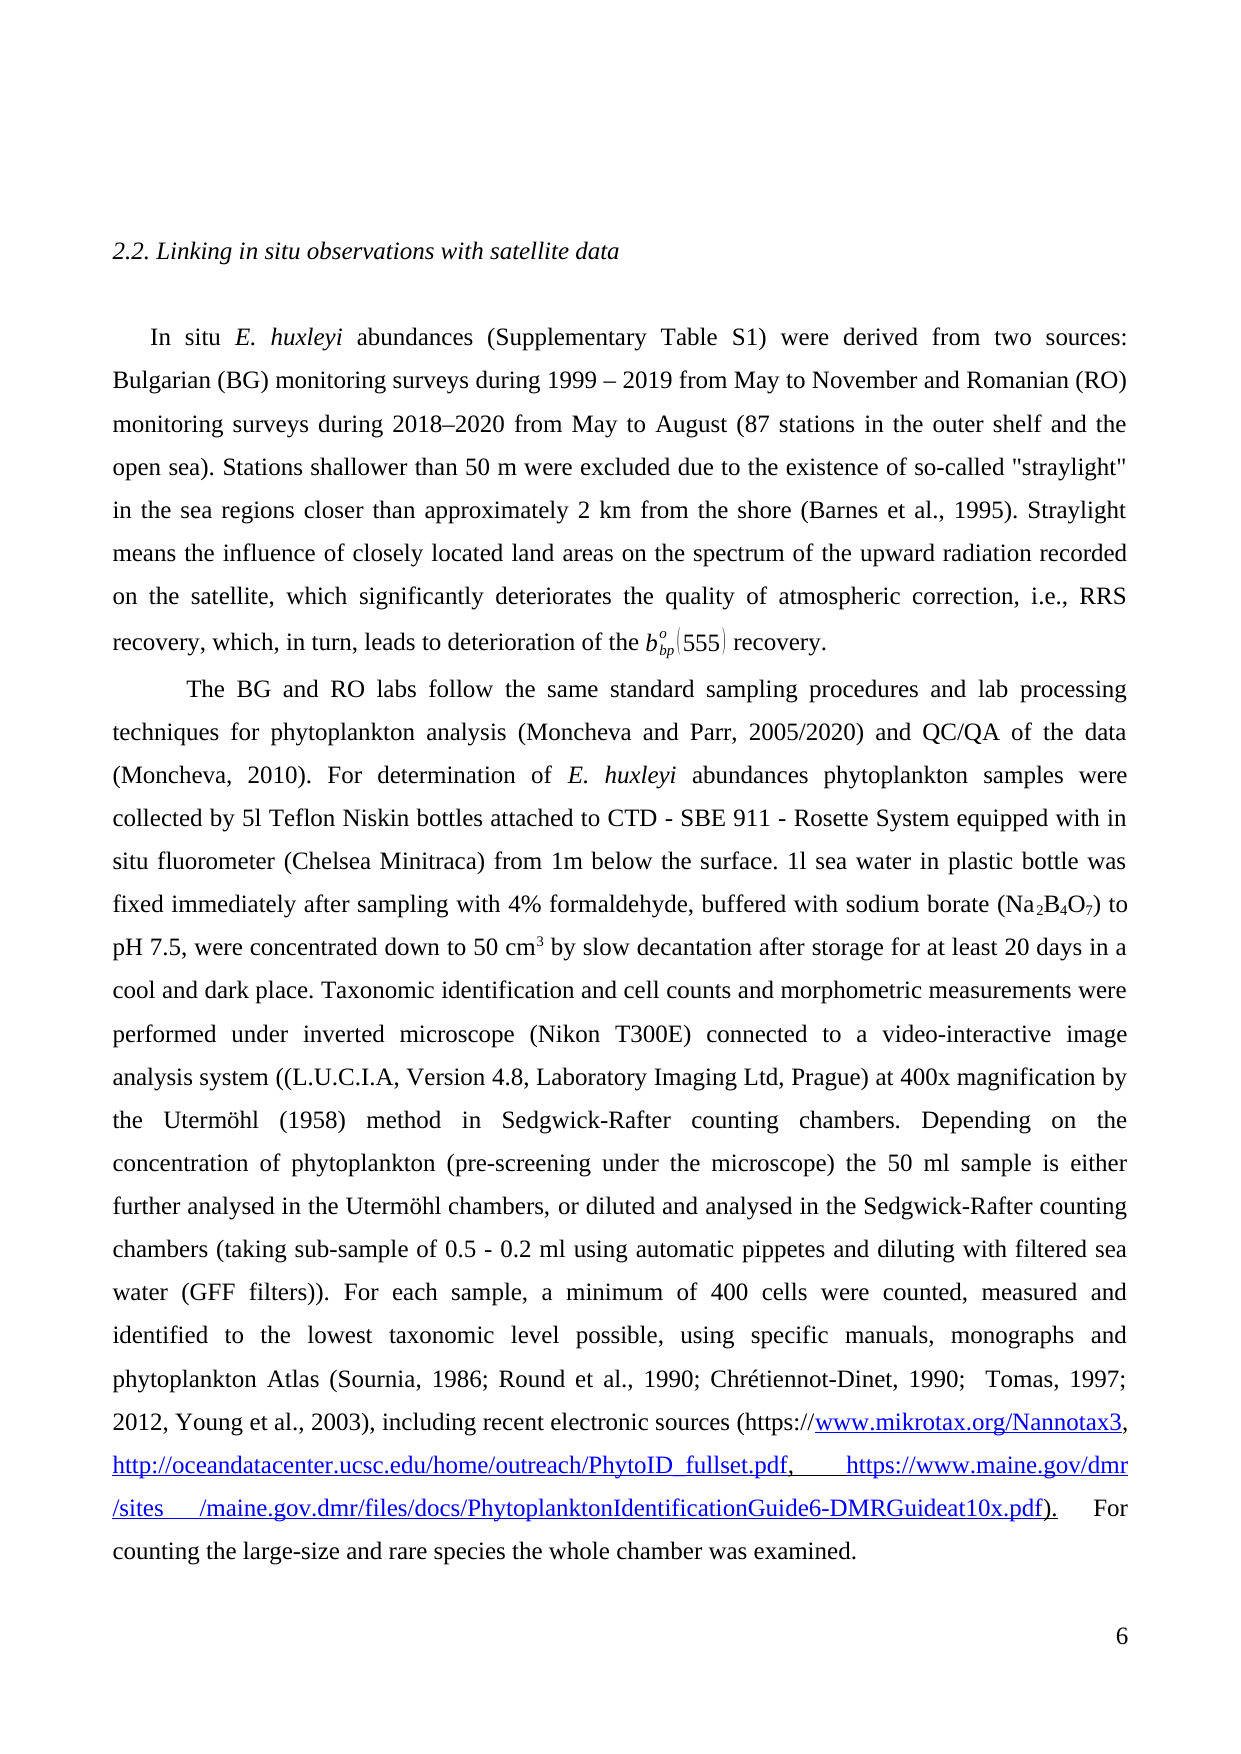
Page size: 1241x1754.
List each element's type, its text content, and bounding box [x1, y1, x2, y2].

text 2.2. Linking in situ observations with satellite data [112, 236, 1128, 265]
text In situ E. huxleyi abundances (Supplementary Table S1) were derived from two sources: Bulgarian (BG) monitoring surveys during 1999 – 2019 from May to November and Romanian (RO) monitoring surveys during 2018–2020 from May to August (87 stations in the outer shelf and the open sea). Stations shallower than 50 m were excluded due to the existence of so-called "straylight" in the sea regions closer than approximately 2 km from the shore (Barnes et al., 1995). Straylight means the influence of closely located land areas on the spectrum of the upward radiation recorded on the satellite, which significantly deteriorates the quality of atmospheric correction, i.e., RRS recovery, which, in turn, leads to deterioration of the recovery. [112, 322, 1128, 659]
text The BG and RO labs follow the same standard sampling procedures and lab processing techniques for phytoplankton analysis (Moncheva and Parr, 2005/2020) and QC/QA of the data (Moncheva, 2010). For determination of E. huxleyi abundances phytoplankton samples were collected by 5l Teflon Niskin bottles attached to CTD - SBE 911 - Rosette System equipped with in situ fluorometer (Chelsea Minitraca) from 1m below the surface. 1l sea water in plastic bottle was fixed immediately after sampling with 4% formaldehyde, buffered with sodium borate (Na2B4O7) to pH 7.5, were concentrated down to 50 cm3 by slow decantation after storage for at least 20 days in a cool and dark place. Taxonomic identification and cell counts and morphometric measurements were performed under inverted microscope (Nikon T300E) connected to a video-interactive image analysis system ((L.U.C.I.A, Version 4.8, Laboratory Imaging Ltd, Prague) at 400x magnification by the Utermöhl (1958) method in Sedgwick-Rafter counting chambers. Depending on the concentration of phytoplankton (pre-screening under the microscope) the 50 ml sample is either further analysed in the Utermöhl chambers, or diluted and analysed in the Sedgwick-Rafter counting chambers (taking sub-sample of 0.5 - 0.2 ml using automatic pippetes and diluting with filtered sea water (GFF filters)). For each sample, a minimum of 400 cells were counted, measured and identified to the lowest taxonomic level possible, using specific manuals, monographs and phytoplankton Atlas (Sournia, 1986; Round et al., 1990; Chrétiennot-Dinet, 1990; Tomas, 1997; 2012, Young et al., 2003), including recent electronic sources (https://www.mikrotax.org/Nannotax3, http://oceandatacenter.ucsc.edu/home/outreach/PhytoID_fullset.pdf, https://www.maine.gov/dmr /sites /maine.gov.dmr/files/docs/PhytoplanktonIdentificationGuide6-DMRGuideat10x.pdf). For counting the large-size and rare species the whole chamber was examined. [112, 674, 1128, 1475]
